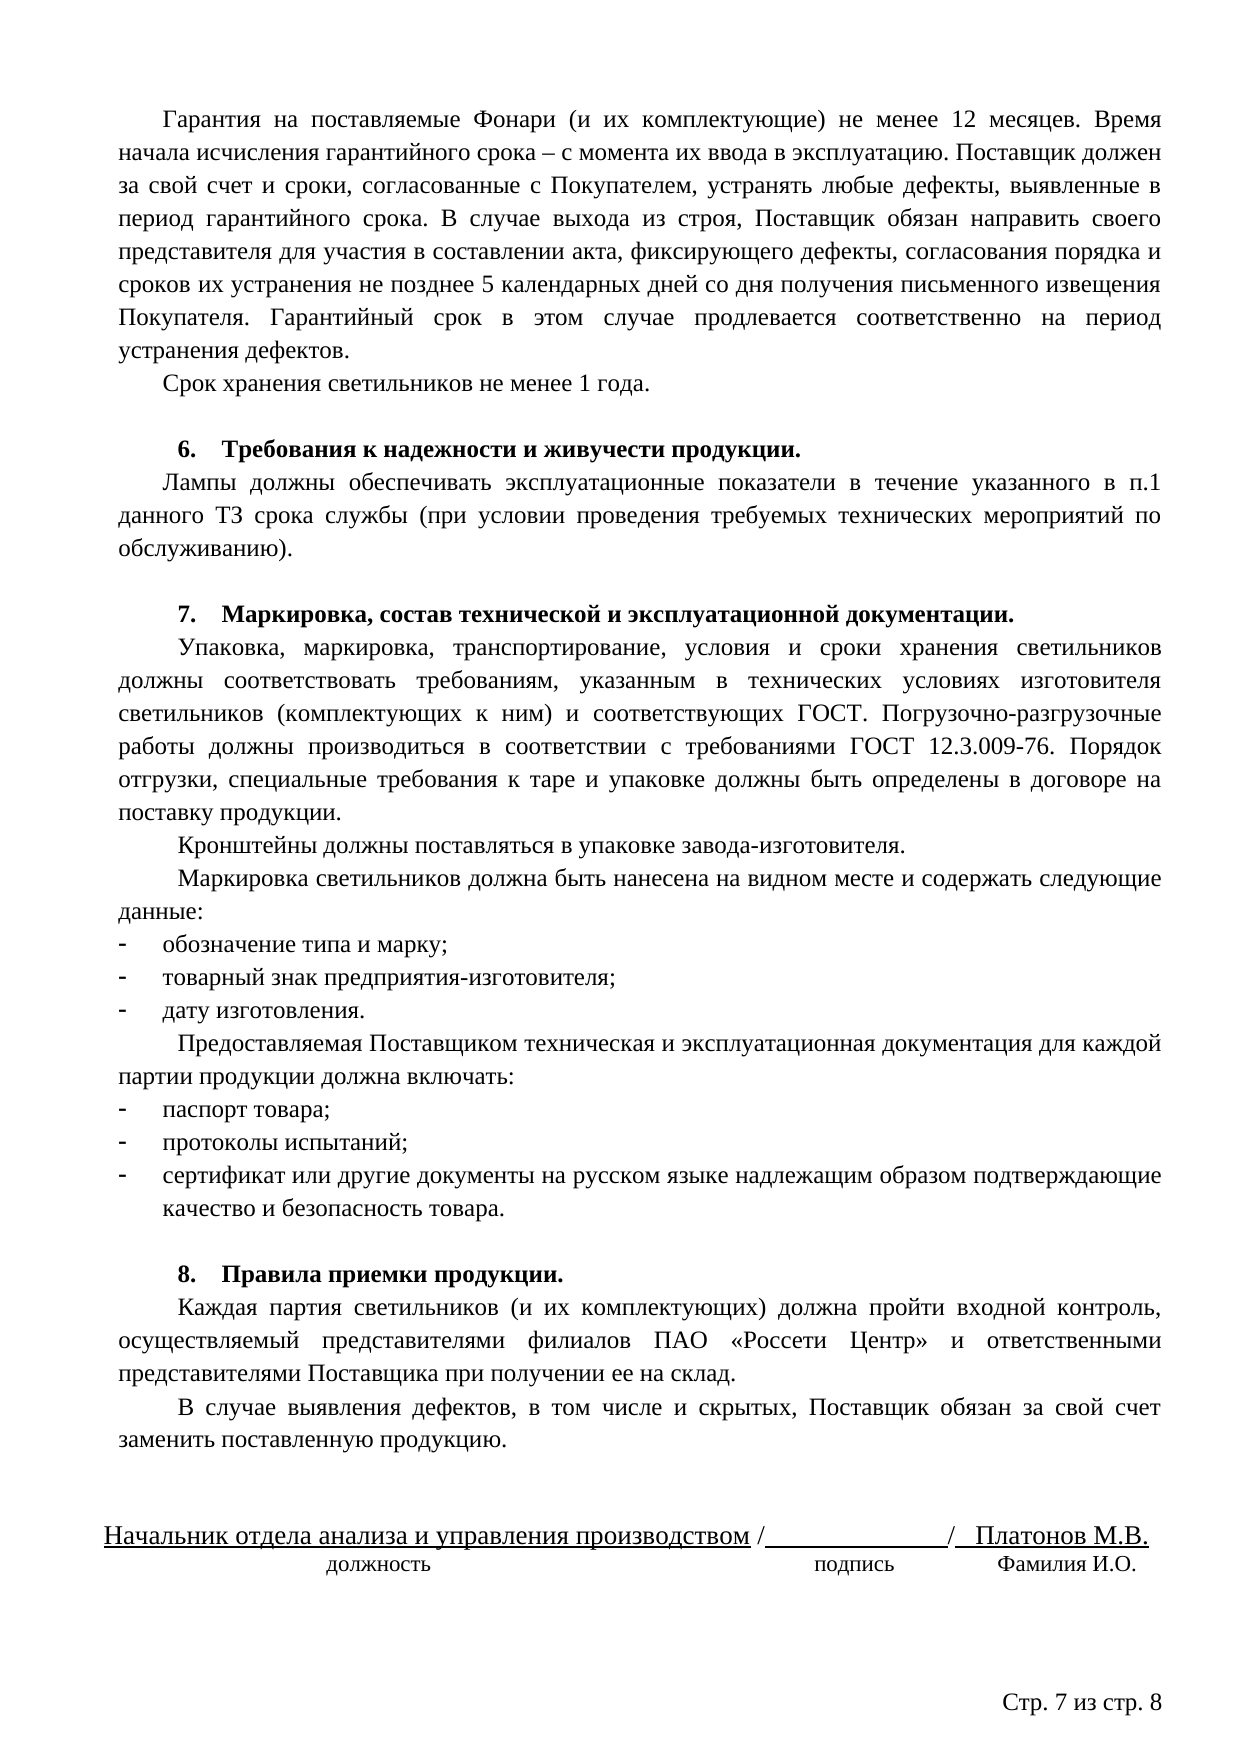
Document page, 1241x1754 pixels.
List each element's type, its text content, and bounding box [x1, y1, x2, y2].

text Маркировка светильников должна быть нанесена на видном месте и содержать следующие данные: [118, 863, 1162, 925]
list Правила приемки продукции. [162, 1259, 1162, 1288]
text Каждая партия светильников (и их комплектующих) должна пройти входной контроль, осуществляемый представителями филиалов ПАО «Россети Центр» и ответственными представителями Поставщика при получении ее на склад. [118, 1292, 1162, 1387]
text Гарантия на поставляемые Фонари (и их комплектующие) не менее 12 месяцев. Время начала исчисления гарантийного срока – с момента их ввода в эксплуатацию. Поставщик должен за свой счет и сроки, согласованные с Покупателем, устранять любые дефекты, выявленные в период гарантийного срока. В случае выхода из строя, Поставщик обязан направить своего представителя для участия в составлении акта, фиксирующего дефекты, согласования порядка и сроков их устранения не позднее 5 календарных дней со дня получения письменного извещения Покупателя. Гарантийный срок в этом случае продлевается соответственно на период устранения дефектов. [118, 104, 1162, 364]
list протоколы испытаний; [118, 1127, 1162, 1156]
text Срок хранения светильников не менее 1 года. [118, 368, 1162, 397]
list обозначение типа и марку; [118, 929, 1162, 958]
text Начальник отдела анализа и управления производством / / Платонов М.В. [103, 1519, 1162, 1550]
text Упаковка, маркировка, транспортирование, условия и сроки хранения светильников должны соответствовать требованиям, указанным в технических условиях изготовителя светильников (комплектующих к ним) и соответствующих ГОСТ. Погрузочно-разгрузочные работы должны производиться в соответствии с требованиями ГОСТ 12.3.009-76. Порядок отгрузки, специальные требования к таре и упаковке должны быть определены в договоре на поставку продукции. [118, 632, 1162, 826]
text Предоставляемая Поставщиком техническая и эксплуатационная документация для каждой партии продукции должна включать: [118, 1028, 1162, 1090]
list Маркировка, состав технической и эксплуатационной документации. [162, 599, 1162, 628]
list дату изготовления. [118, 995, 1162, 1024]
text должность подпись Фамилия И.О. [103, 1550, 1162, 1576]
text В случае выявления дефектов, в том числе и скрытых, Поставщик обязан за свой счет заменить поставленную продукцию. [118, 1392, 1162, 1453]
list Требования к надежности и живучести продукции. [162, 434, 1162, 463]
text Лампы должны обеспечивать эксплуатационные показатели в течение указанного в п.1 данного ТЗ срока службы (при условии проведения требуемых технических мероприятий по обслуживанию). [118, 467, 1162, 562]
list товарный знак предприятия-изготовителя; [118, 962, 1162, 991]
list сертификат или другие документы на русском языке надлежащим образом подтверждающие качество и безопасность товара. [118, 1160, 1162, 1222]
text Кронштейны должны поставляться в упаковке завода-изготовителя. [118, 830, 1162, 859]
list паспорт товара; [118, 1094, 1162, 1123]
